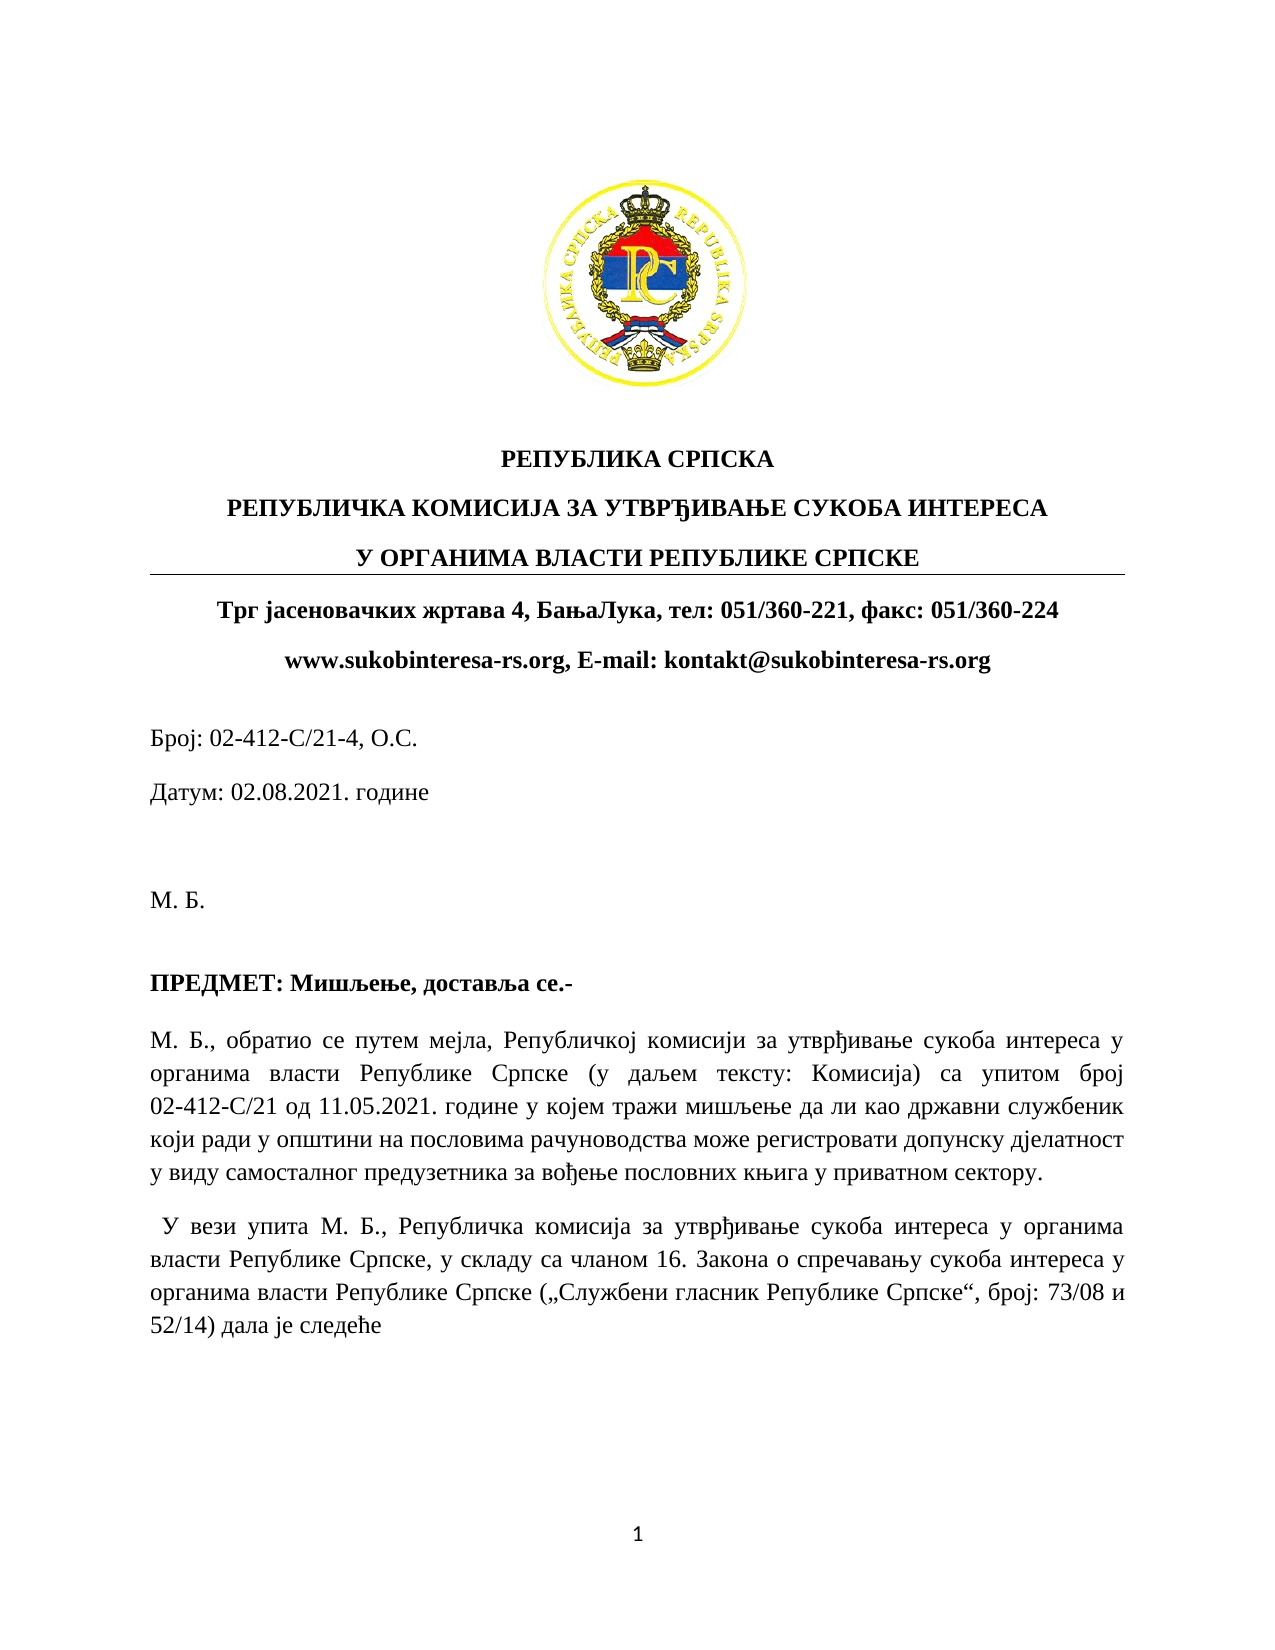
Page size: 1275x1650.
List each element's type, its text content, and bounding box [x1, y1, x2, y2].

text ПРЕДМЕТ: Мишљење, доставља се.- [150, 968, 1125, 996]
text М. Б. [150, 885, 1125, 914]
text Трг јасеновачких жртава 4, БањаЛука, тел: 051/360-221, факс: 051/360-224 [150, 596, 1125, 624]
text www.sukobinteresa-rs.org, E-mail: kontakt@sukobinteresa-rs.org [150, 645, 1125, 674]
text М. Б., обратио се путем мејла, Републичкој комисији за утврђивање сукоба интереса у органима власти Републике Српске (у даљем тексту: Комисија) са упитом број 02-412-С/21 од 11.05.2021. године у којем тражи мишљење да ли као државни службеник који ради у општини на пословима рачуноводства може регистровати допунску дјелатност у виду самосталног предузетника за вођење пословних књига у приватном сектору. [150, 1025, 1125, 1186]
text Датум: 02.08.2021. године [150, 777, 1125, 806]
text У ОРГАНИМА ВЛАСТИ РЕПУБЛИКЕ СРПСКЕ [150, 543, 1125, 574]
text Број: 02-412-С/21-4, О.С. [150, 723, 1125, 752]
picture [540, 178, 749, 387]
text РЕПУБЛИКА СРПСКА [150, 444, 1125, 472]
text РЕПУБЛИЧКА КОМИСИЈА ЗА УТВРЂИВАЊЕ СУКОБА ИНТЕРЕСА [150, 493, 1125, 522]
text У вези упита М. Б., Републичка комисија за утврђивање сукоба интереса у органима власти Републике Српске, у складу са чланом 16. Закона о спречавању сукоба интереса у органима власти Републике Српске („Службени гласник Републике Српске“, број: 73/08 и 52/14) дала је следеће [150, 1211, 1125, 1339]
